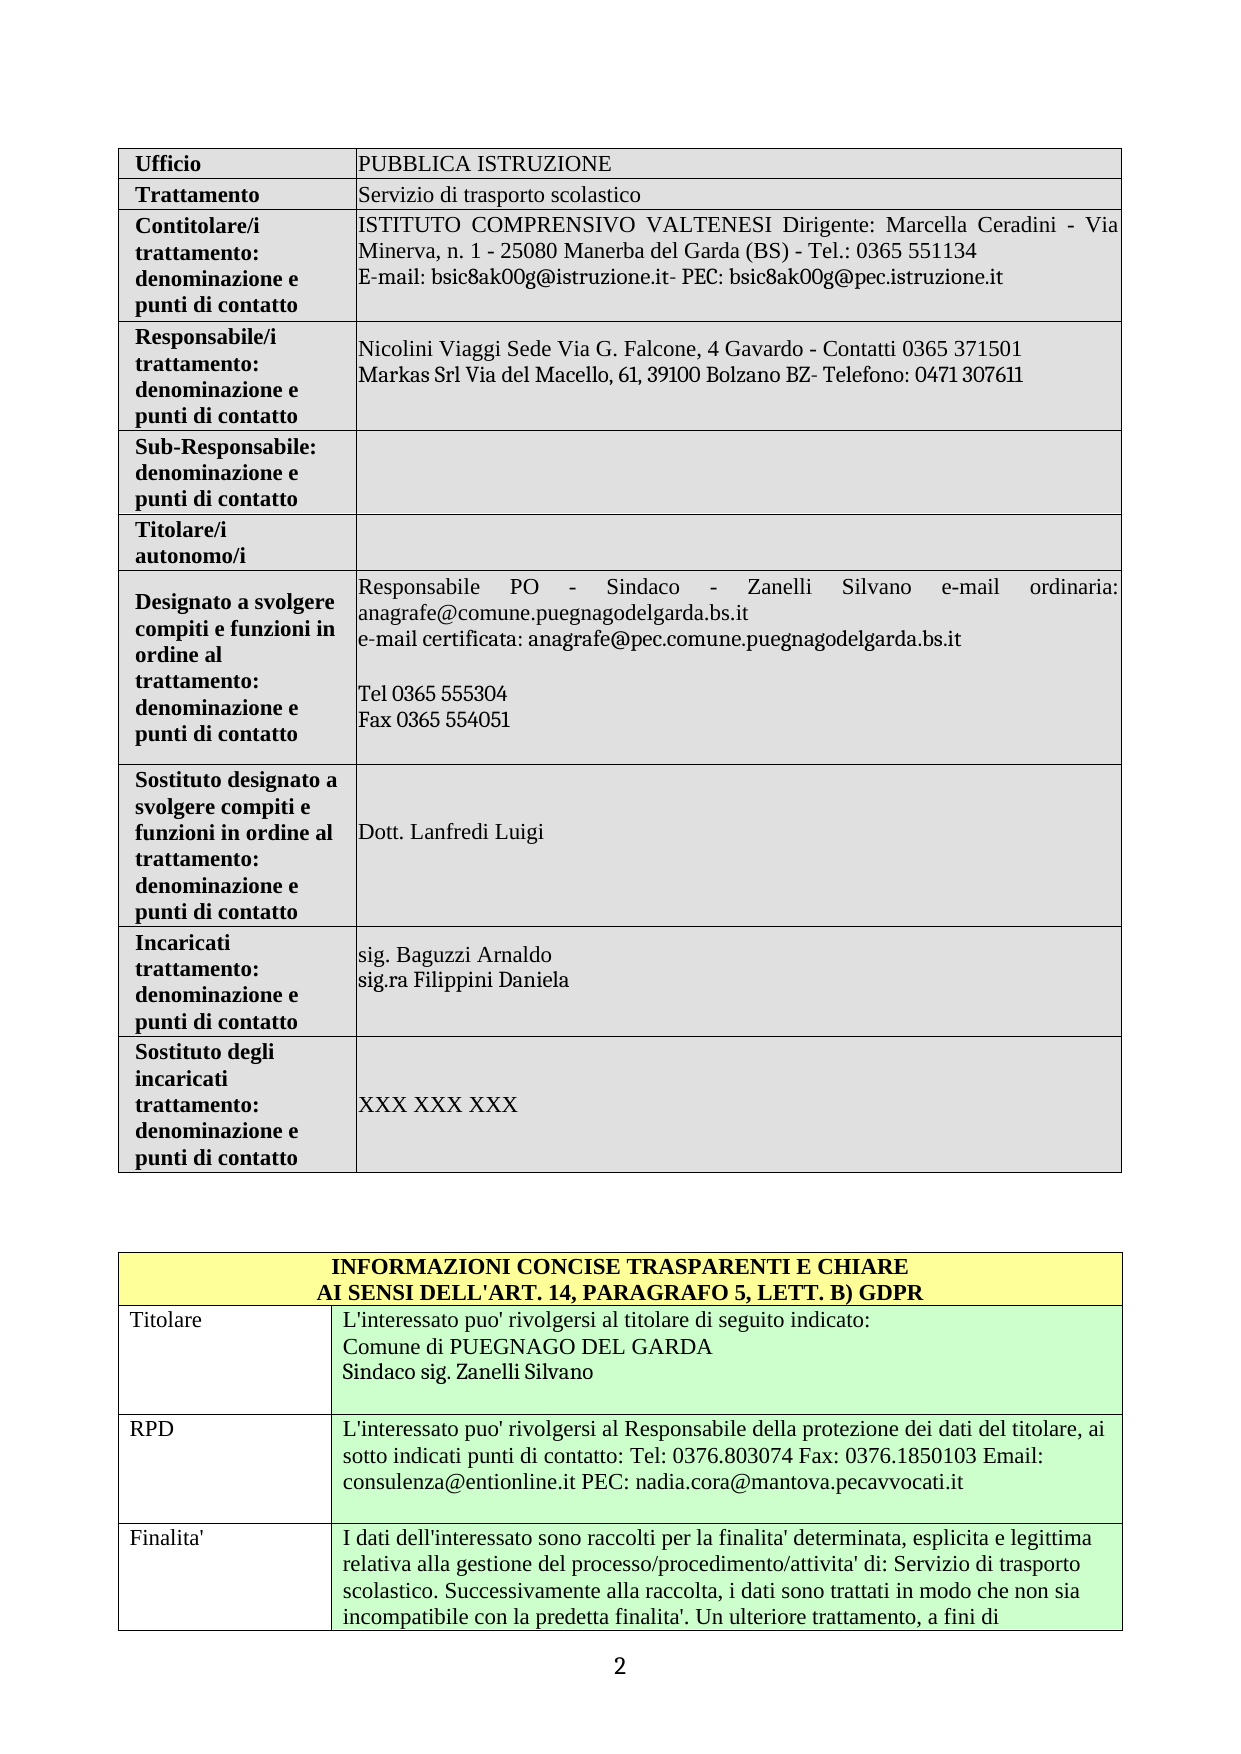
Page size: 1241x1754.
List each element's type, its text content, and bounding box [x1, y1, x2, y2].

table_cell Finalita' [119, 1524, 331, 1629]
table_cell Titolare [119, 1306, 331, 1414]
table_cell RPD [119, 1415, 331, 1523]
table_cell Servizio di trasporto scolastico [357, 179, 1121, 209]
table_cell Sostituto degli incaricati trattamento: denominazione e punti di contatto [119, 1037, 356, 1172]
table_cell L'interessato puo' rivolgersi al titolare di seguito indicato: Comune di PUEGNAGO DEL GARDA Sindaco sig. Zanelli Silvano [332, 1306, 1122, 1414]
table_cell Trattamento [119, 179, 356, 209]
table_cell Responsabile PO - Sindaco - Zanelli Silvano e-mail ordinaria: anagrafe@comune.puegnagodelgarda.bs.it e-mail certificata: anagrafe@pec.comune.puegnagodelgarda.bs.it Tel 0365 555304 Fax 0365 554051 [357, 571, 1121, 764]
table_cell Ufficio [119, 149, 356, 178]
table_cell L'interessato puo' rivolgersi al Responsabile della protezione dei dati del titolare, ai sotto indicati punti di contatto: Tel: 0376.803074 Fax: 0376.1850103 Email: consulenza@entionline.it PEC: nadia.cora@mantova.pecavvocati.it [332, 1415, 1122, 1523]
table_cell Contitolare/i trattamento: denominazione e punti di contatto [119, 210, 356, 321]
table_cell Nicolini Viaggi Sede Via G. Falcone, 4 Gavardo - Contatti 0365 371501 Markas Srl Via del Macello, 61, 39100 Bolzano BZ- Telefono: 0471 307611 [357, 322, 1121, 430]
table_cell Dott. Lanfredi Luigi [357, 765, 1121, 926]
table_cell Incaricati trattamento: denominazione e punti di contatto [119, 927, 356, 1036]
table_header INFORMAZIONI CONCISE TRASPARENTI E CHIARE AI SENSI DELL'ART. 14, PARAGRAFO 5, LETT. B) GDPR [119, 1253, 1122, 1305]
table_cell [357, 515, 1121, 570]
table_cell PUBBLICA ISTRUZIONE [357, 149, 1121, 178]
table_cell Sub-Responsabile: denominazione e punti di contatto [119, 431, 356, 513]
table_cell ISTITUTO COMPRENSIVO VALTENESI Dirigente: Marcella Ceradini - Via Minerva, n. 1 - 25080 Manerba del Garda (BS) - Tel.: 0365 551134 E-mail: bsic8ak00g@istruzione.it- PEC: bsic8ak00g@pec.istruzione.it [357, 210, 1121, 321]
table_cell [332, 1524, 1122, 1629]
table_cell sig. Baguzzi Arnaldo sig.ra Filippini Daniela [357, 927, 1121, 1036]
table_cell XXX XXX XXX [357, 1037, 1121, 1172]
table_cell Designato a svolgere compiti e funzioni in ordine al trattamento: denominazione e punti di contatto [119, 571, 356, 764]
table_cell [357, 431, 1121, 513]
table_cell Sostituto designato a svolgere compiti e funzioni in ordine al trattamento: denominazione e punti di contatto [119, 765, 356, 926]
table_cell Titolare/i autonomo/i [119, 515, 356, 570]
table_cell Responsabile/i trattamento: denominazione e punti di contatto [119, 322, 356, 430]
